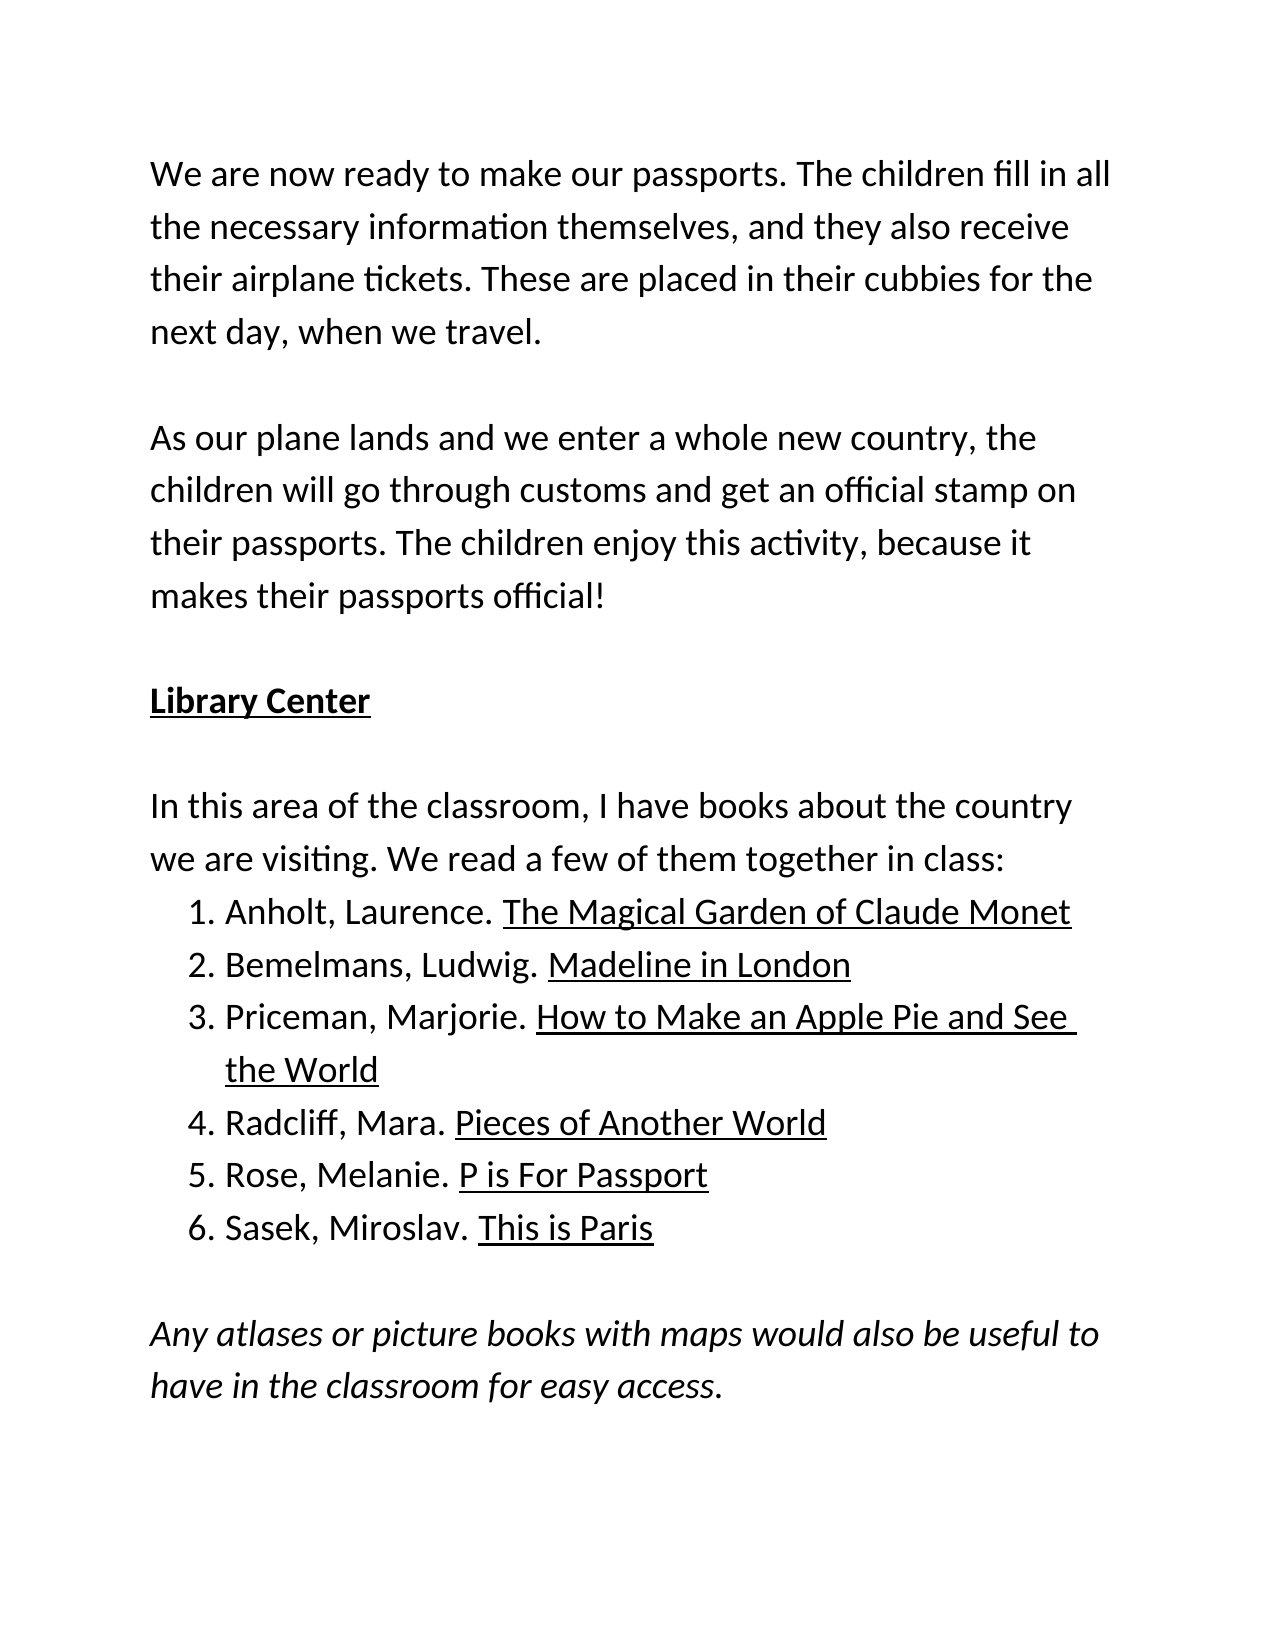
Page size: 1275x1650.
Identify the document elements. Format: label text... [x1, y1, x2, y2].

list Radcliff, Mara. Pieces of Another World [187, 1099, 1125, 1144]
text As our plane lands and we enter a whole new country, the children will go through customs and get an official stamp on their passports. The children enjoy this activity, because it makes their passports official! [150, 413, 1125, 617]
list Rose, Melanie. P is For Passport [187, 1151, 1125, 1197]
list Priceman, Marjorie. How to Make an Apple Pie and See the World [187, 993, 1125, 1092]
text We are now ready to make our passports. The children fill in all the necessary information themselves, and they also receive their airplane tickets. These are placed in their cubbies for the next day, when we travel. [150, 150, 1125, 354]
list Anholt, Laurence. The Magical Garden of Claude Monet [187, 888, 1125, 934]
text Any atlases or picture books with maps would also be useful to have in the classroom for easy access. [150, 1309, 1125, 1408]
text In this area of the classroom, I have books about the country we are visiting. We read a few of them together in class: [150, 782, 1125, 881]
list Sasek, Miroslav. This is Paris [187, 1204, 1125, 1250]
text Library Center [150, 677, 1125, 723]
list Bemelmans, Ludwig. Madeline in London [187, 941, 1125, 986]
